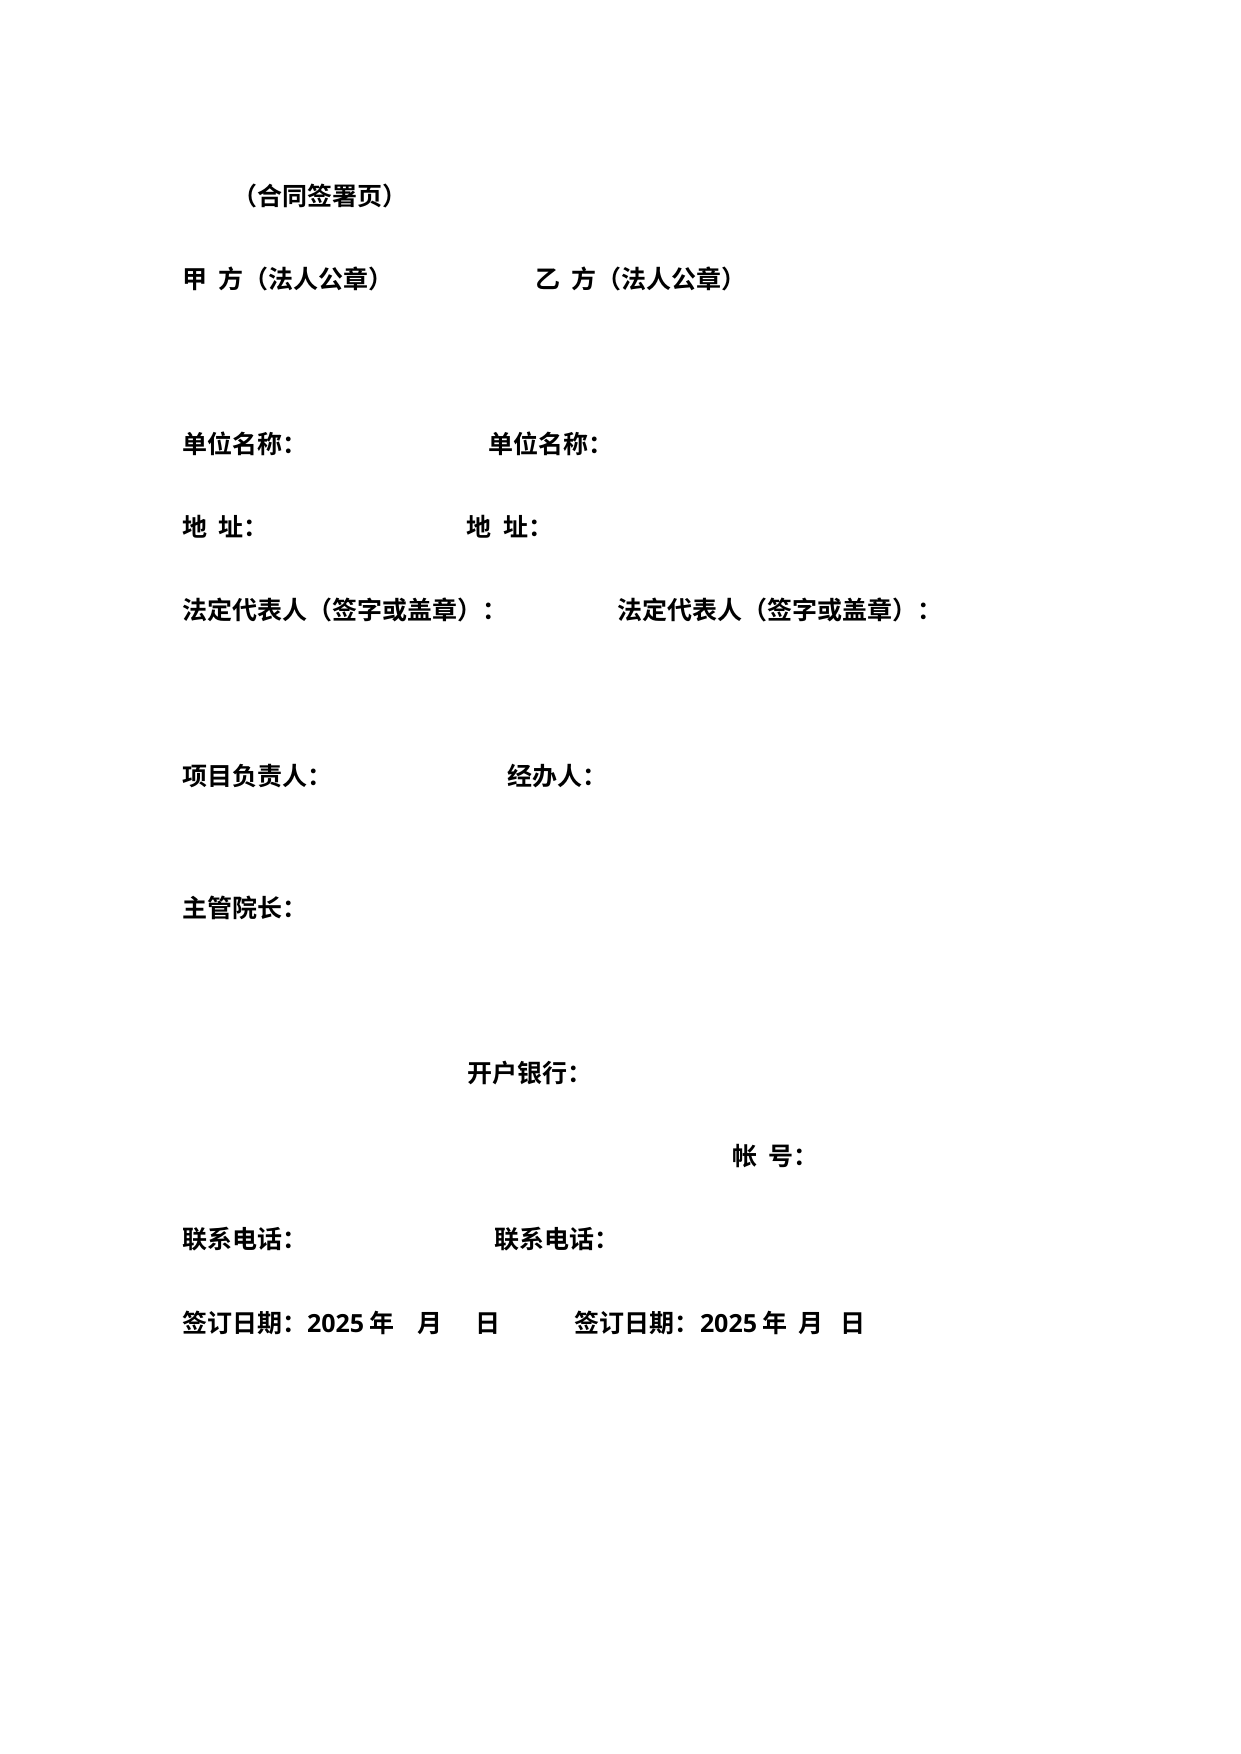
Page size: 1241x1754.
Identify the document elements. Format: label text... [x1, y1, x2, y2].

text 甲 方（法人公章） 乙 方（法人公章） [182, 245, 1058, 310]
text 开户银行： [182, 1039, 1058, 1104]
text 联系电话： 联系电话： [182, 1206, 1058, 1271]
text 帐 号： [182, 1122, 1058, 1187]
text 项目负责人： 经办人： [182, 742, 1058, 807]
text 主管院长： [182, 874, 1058, 939]
text （以下无正文）（合同签署页） [182, 162, 1058, 227]
text 签订日期：2025年 月 日 签订日期：2025年 月 日 [182, 1289, 1058, 1354]
text 单位名称： 单位名称： [182, 410, 1058, 475]
text 地 址： 地 址： [182, 493, 1058, 558]
text 法定代表人（签字或盖章）： 法定代表人（签字或盖章）： [182, 576, 1058, 641]
